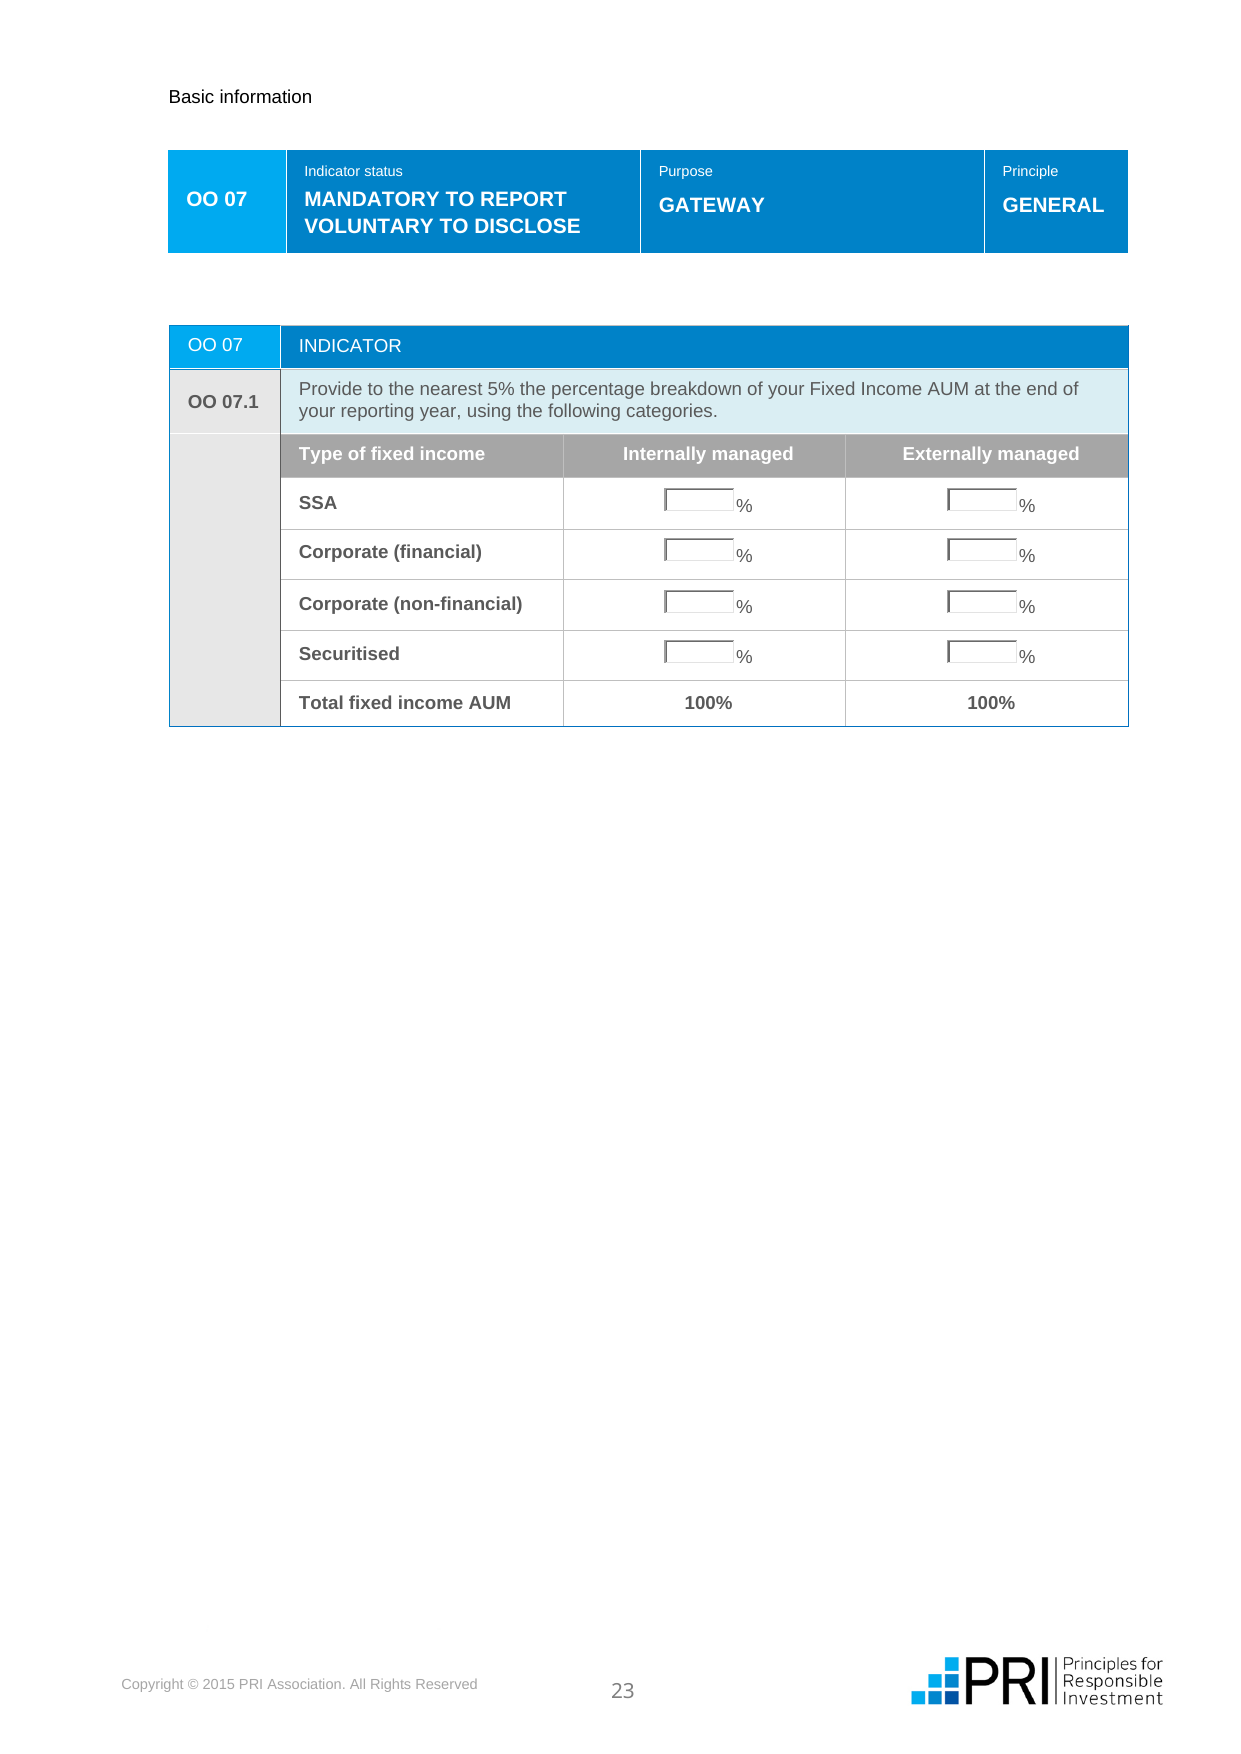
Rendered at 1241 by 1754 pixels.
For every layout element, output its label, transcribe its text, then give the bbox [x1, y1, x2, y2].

table_cell Securitised [281, 631, 563, 680]
table_header OO 07 [170, 326, 280, 368]
table_cell % [846, 478, 1128, 529]
table_cell Internally managed [564, 435, 845, 477]
table_cell Provide to the nearest 5% the percentage breakdown of your Fixed Income AUM at the end of your reporting year, using the following categories. [281, 370, 1128, 433]
table_cell % [564, 478, 845, 529]
table_cell % [564, 631, 845, 680]
table_cell % [564, 580, 845, 630]
table_cell [170, 434, 280, 726]
table_cell % [846, 580, 1128, 630]
table_header Principle [985, 150, 1128, 186]
table_cell SSA [281, 478, 563, 529]
table_cell Total fixed income AUM [281, 681, 563, 726]
table_cell % [846, 631, 1128, 680]
table_cell Type of fixed income [281, 435, 563, 477]
table_cell Externally managed [846, 435, 1128, 477]
table_cell GATEWAY [641, 186, 984, 253]
table_header Indicator status [287, 150, 640, 186]
table_cell Corporate (non-financial) [281, 580, 563, 630]
table_cell Corporate (financial) [281, 530, 563, 578]
table_header INDICATOR [281, 326, 1128, 368]
table_cell OO 07.1 [170, 370, 280, 433]
table_cell GENERAL [985, 186, 1128, 253]
picture [0, 1561, 1241, 1754]
table_cell % [846, 530, 1128, 578]
table_cell OO 07 [168, 186, 286, 253]
table_header Purpose [641, 150, 984, 186]
table_cell MANDATORY TO REPORT VOLUNTARY TO DISCLOSE [287, 186, 640, 253]
table_cell 100% [564, 681, 845, 726]
table_header [168, 150, 286, 186]
table_cell 100% [846, 681, 1128, 726]
table_cell % [564, 530, 845, 578]
